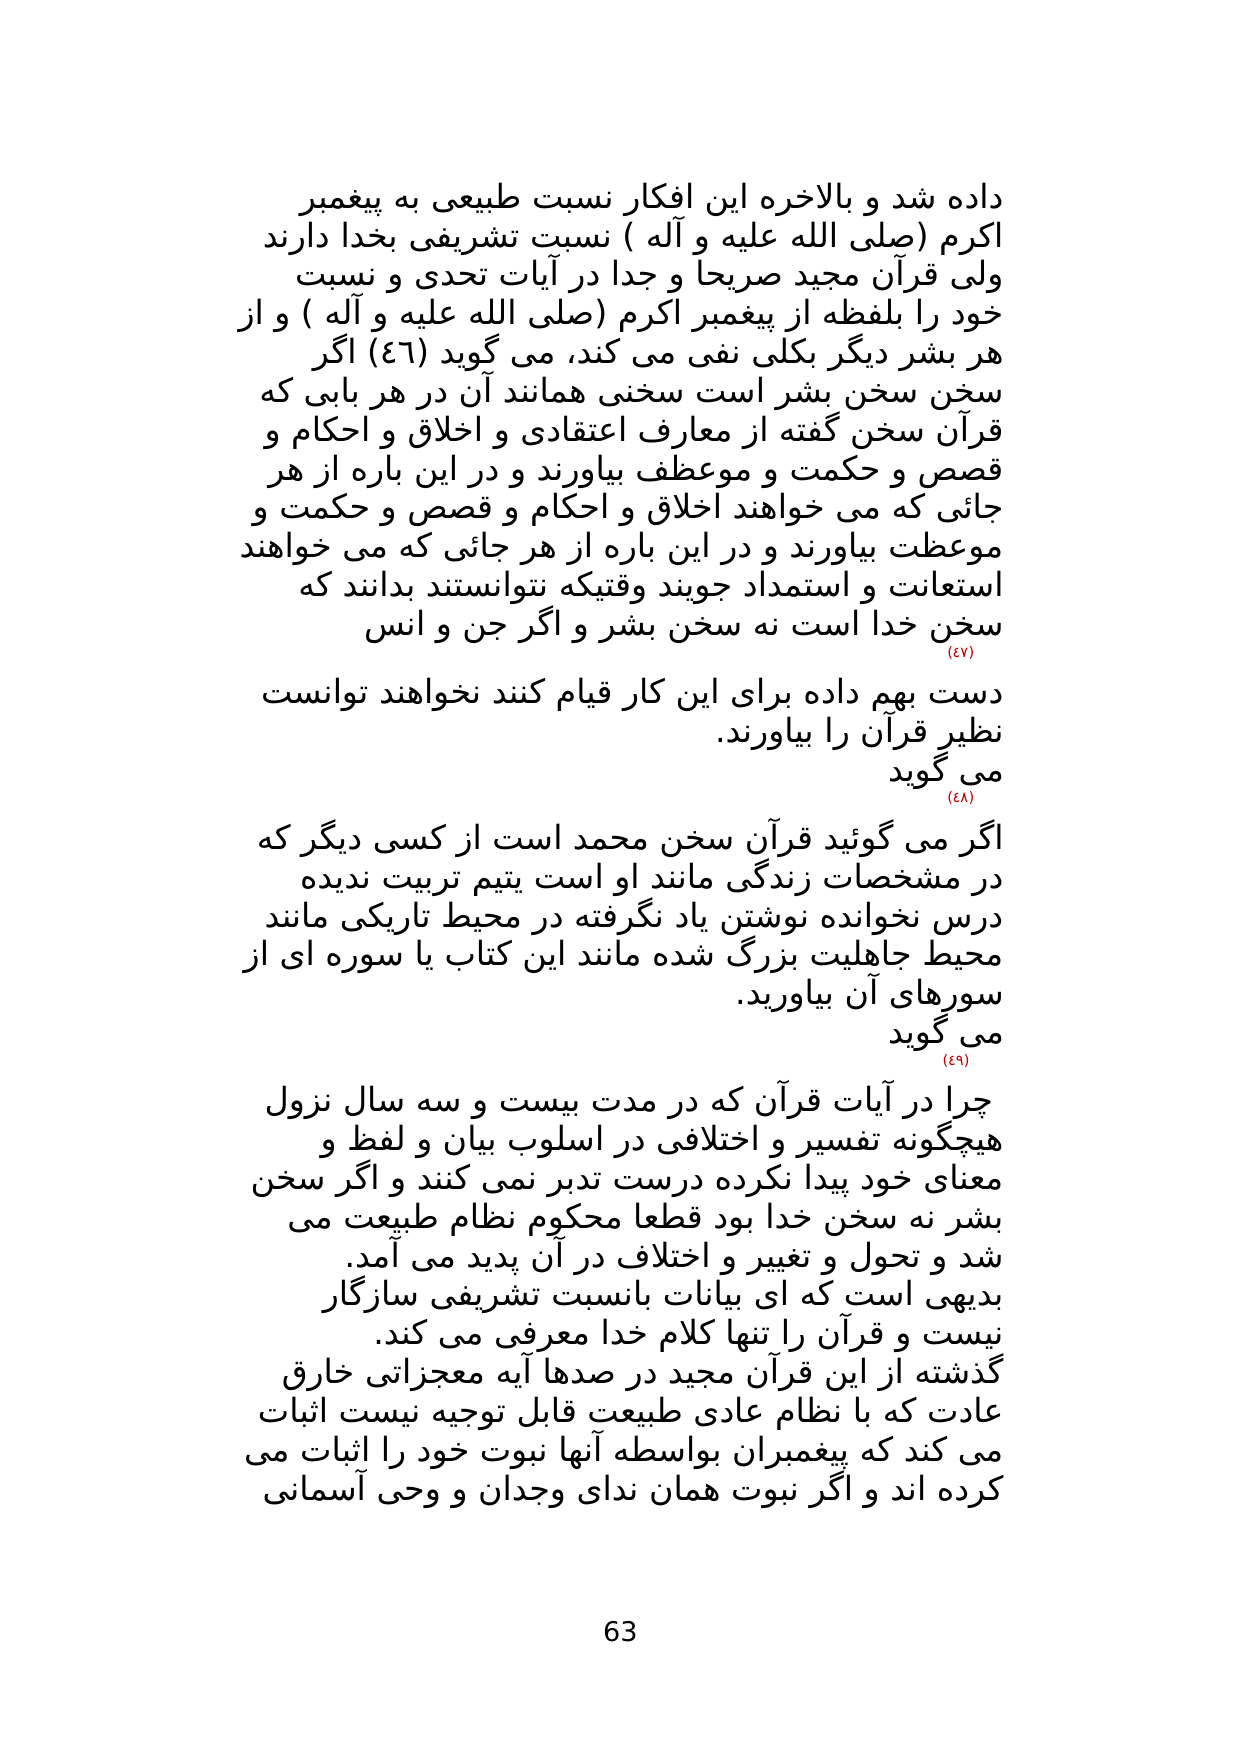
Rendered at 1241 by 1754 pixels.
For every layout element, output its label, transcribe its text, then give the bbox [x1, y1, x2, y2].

text (٤٨) [236, 789, 1004, 818]
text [236, 177, 1004, 643]
text مى گويد [236, 750, 1004, 789]
text بديهى است كه اى بيانات بانسبت تشريفى سازگار نيست و قرآن را تنها كلام خدا معرفى مى كند. [236, 1275, 1004, 1353]
text (٤٧) [236, 643, 1004, 673]
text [236, 1353, 1004, 1508]
text دست بهم داده براى اين كار قيام كنند نخواهند توانست نظير قرآن را بياورند. [236, 673, 1004, 750]
text (٤٩) [236, 1051, 1004, 1081]
text اگر مى گوئيد قرآن سخن محمد است از كسى ديگر كه در مشخصات زندگى مانند او است يتيم تربيت نديده درس نخوانده نوشتن ياد نگرفته در محيط تاريكى مانند محيط جاهليت بزرگ شده مانند اين كتاب يا سوره اى از سورهاى آن بياوريد. [236, 818, 1004, 1013]
text چرا در آيات قرآن كه در مدت بيست و سه سال نزول هيچگونه تفسير و اختلافى در اسلوب بيان و لفظ و معناى خود پيدا نكرده درست تدبر نمى كنند و اگر سخن بشر نه سخن خدا بود قطعا محكوم نظام طبيعت مى شد و تحول و تغيير و اختلاف در آن پديد مى آمد. [236, 1081, 1004, 1275]
text مى گويد [236, 1013, 1004, 1051]
